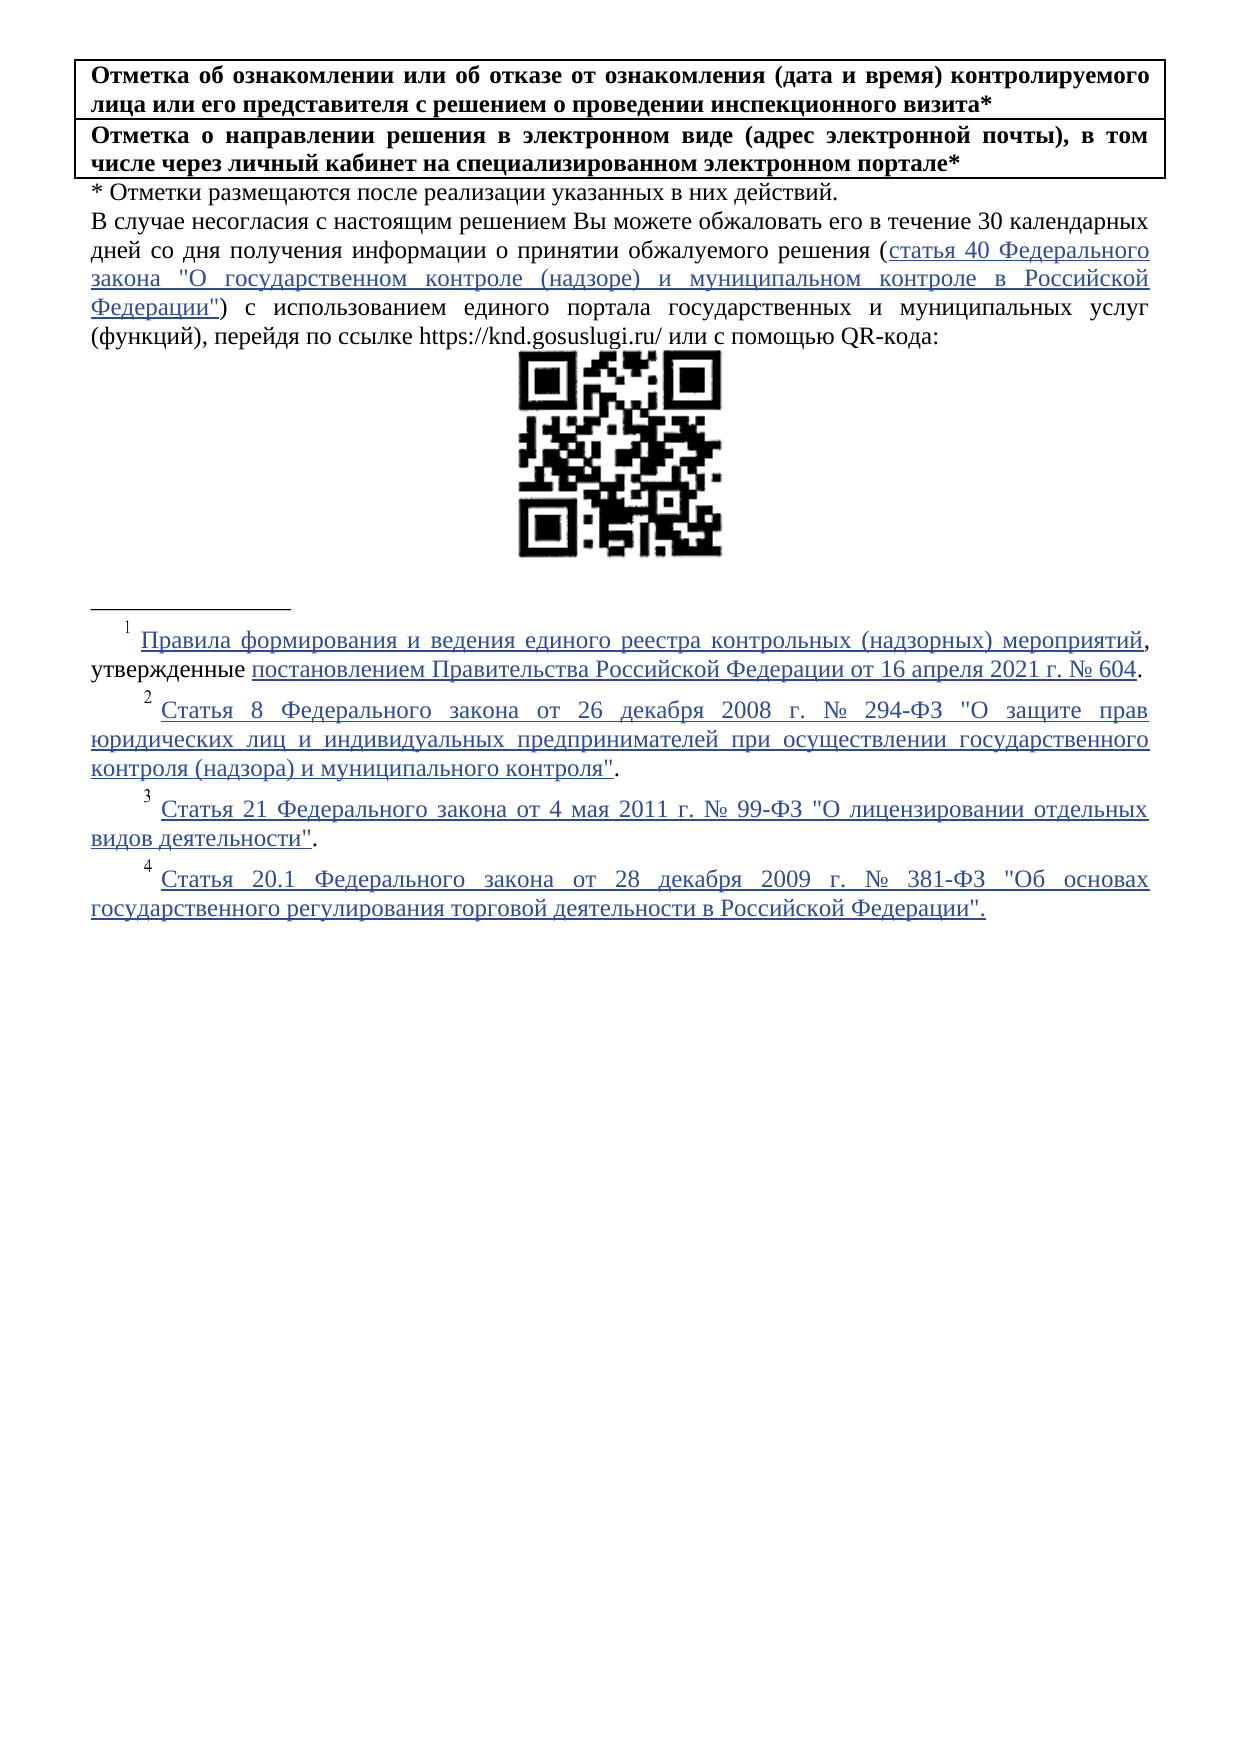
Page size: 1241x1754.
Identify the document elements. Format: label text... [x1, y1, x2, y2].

table_cell ________________ Правила формирования и ведения единого реестра контрольных (надзорных) мероприятий, утвержденные постановлением Правительства Российской Федерации от 16 апреля 2021 г. № 604. Статья 8 Федерального закона от 26 декабря 2008 г. № 294-ФЗ "О защите прав юридических лиц и индивидуальных предпринимателей при осуществлении государственного контроля (надзора) и муниципального контроля". Статья 21 Федерального закона от 4 мая 2011 г. № 99-ФЗ "О лицензировании отдельных видов деятельности". Статья 20.1 Федерального закона от 28 декабря 2009 г. № 381-ФЗ "Об основах государственного регулирования торговой деятельности в Российской Федерации". [75, 584, 1165, 922]
table_cell В случае несогласия с настоящим решением Вы можете обжаловать его в течение 30 календарных дней со дня получения информации о принятии обжалуемого решения (статья 40 Федерального закона "О государственном контроле (надзоре) и муниципальном контроле в Российской Федерации") с использованием единого портала государственных и муниципальных услуг (функций), перейдя по ссылке https://knd.gosuslugi.ru/ или с помощью QR-кода: [75, 206, 1165, 350]
table_cell Отметка о направлении решения в электронном виде (адрес электронной почты), в том числе через личный кабинет на специализированном электронном портале* [76, 120, 1164, 177]
picture [121, 612, 135, 649]
picture [140, 682, 155, 719]
table_cell [75, 350, 1165, 584]
picture [517, 349, 724, 559]
picture [140, 851, 155, 888]
table_cell * Отметки размещаются после реализации указанных в них действий. [75, 179, 1165, 206]
picture [140, 781, 155, 818]
table_cell Отметка об ознакомлении или об отказе от ознакомления (дата и время) контролируемого лица или его представителя с решением о проведении инспекционного визита* [76, 61, 1164, 118]
